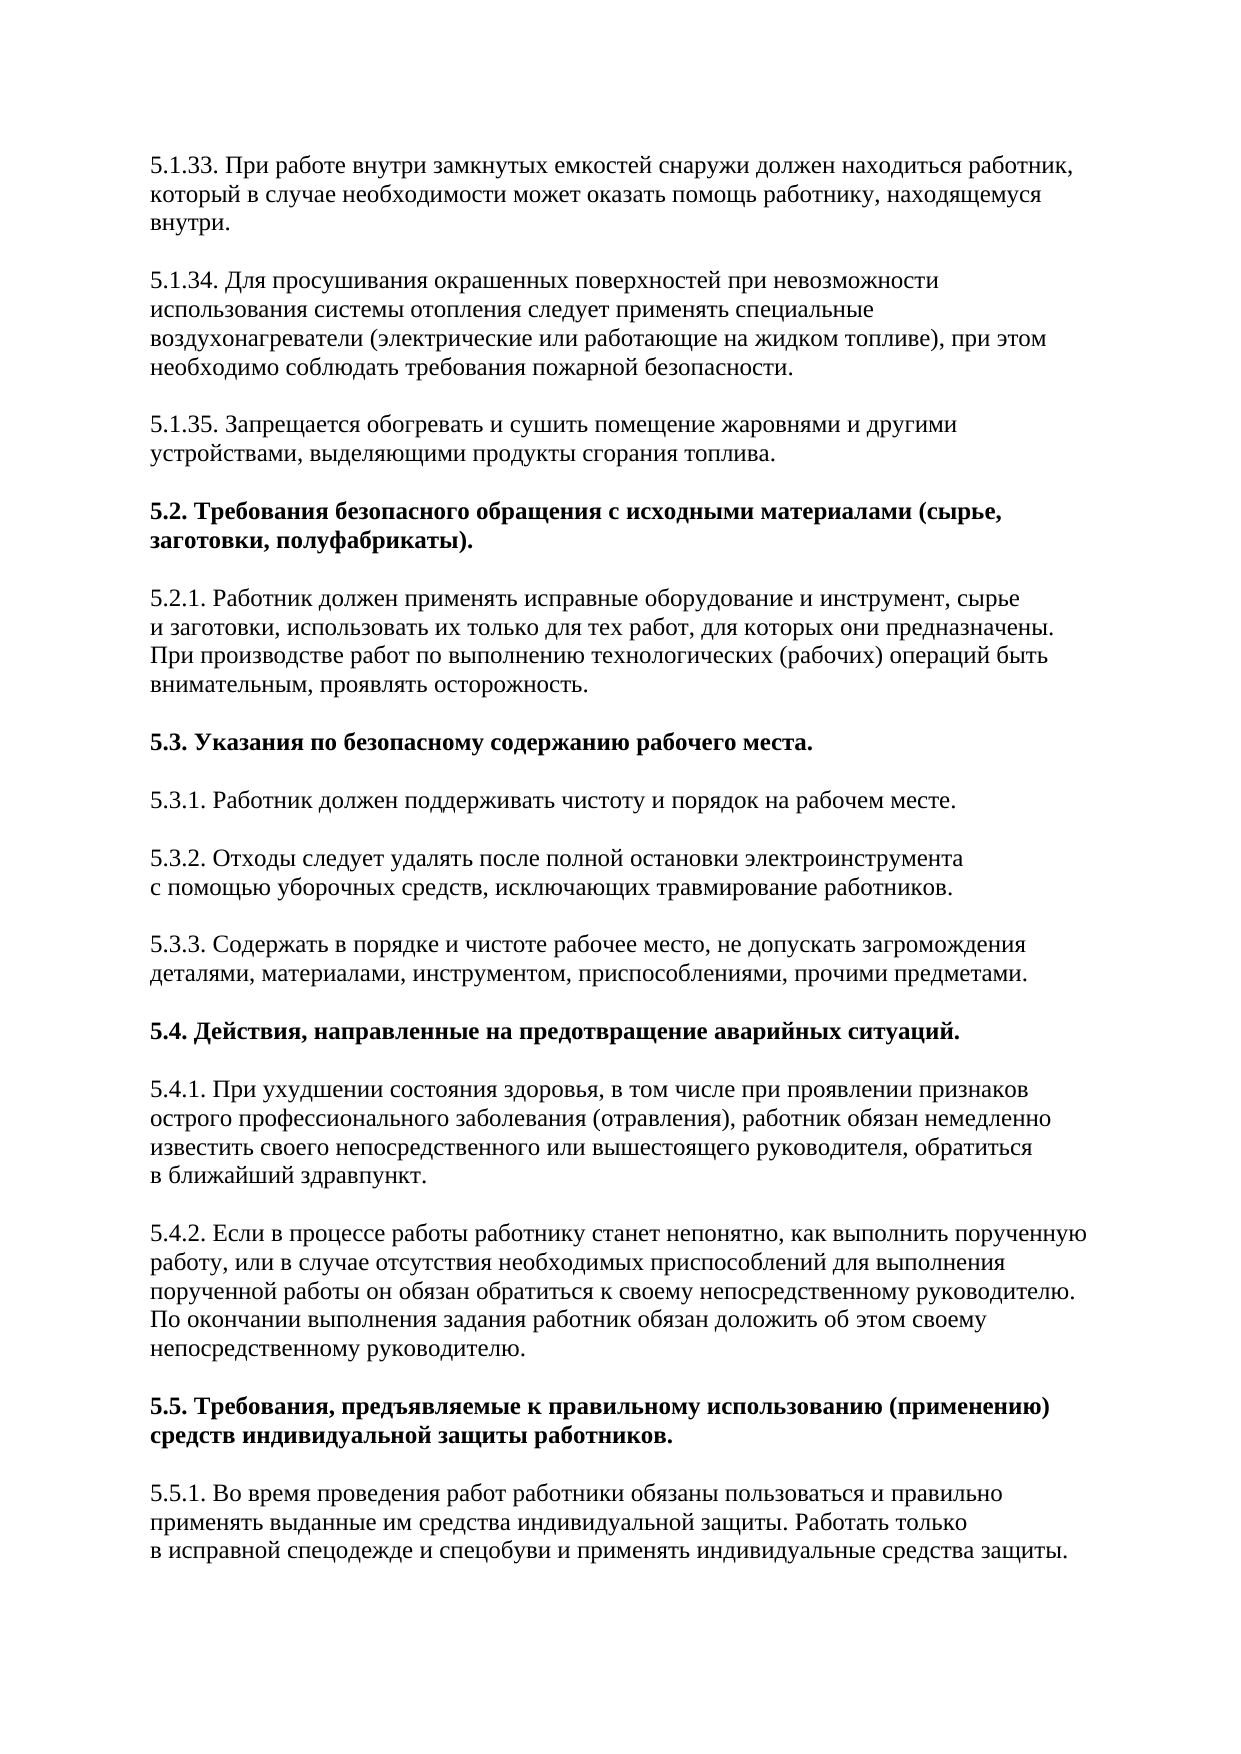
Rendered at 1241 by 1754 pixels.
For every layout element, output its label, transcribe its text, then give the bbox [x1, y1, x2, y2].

text 5.3. Указания по безопасному содержанию рабочего места. [150, 727, 1090, 756]
text 5.2.1. Работник должен применять исправные оборудование и инструмент, сырье и заготовки, использовать их только для тех работ, для которых они предназначены. При производстве работ по выполнению технологических (рабочих) операций быть внимательным, проявлять осторожность. [150, 583, 1090, 698]
text 5.4.2. Если в процессе работы работнику станет непонятно, как выполнить порученную работу, или в случае отсутствия необходимых приспособлений для выполнения порученной работы он обязан обратиться к своему непосредственному руководителю. По окончании выполнения задания работник обязан доложить об этом своему непосредственному руководителю. [150, 1218, 1090, 1362]
text 5.3.3. Содержать в порядке и чистоте рабочее место, не допускать загромождения деталями, материалами, инструментом, приспособлениями, прочими предметами. [150, 929, 1090, 987]
text 5.4.1. При ухудшении состояния здоровья, в том числе при проявлении признаков острого профессионального заболевания (отравления), работник обязан немедленно известить своего непосредственного или вышестоящего руководителя, обратиться в ближайший здравпункт. [150, 1074, 1090, 1189]
text 5.1.34. Для просушивания окрашенных поверхностей при невозможности использования системы отопления следует применять специальные воздухонагреватели (электрические или работающие на жидком топливе), при этом необходимо соблюдать требования пожарной безопасности. [150, 265, 1090, 380]
text 5.3.1. Работник должен поддерживать чистоту и порядок на рабочем месте. [150, 785, 1090, 814]
text 5.1.33. При работе внутри замкнутых емкостей снаружи должен находиться работник, который в случае необходимости может оказать помощь работнику, находящемуся внутри. [150, 150, 1090, 236]
text 5.5.1. Во время проведения работ работники обязаны пользоваться и правильно применять выданные им средства индивидуальной защиты. Работать только в исправной спецодежде и спецобуви и применять индивидуальные средства защиты. [150, 1478, 1090, 1564]
text 5.2. Требования безопасного обращения с исходными материалами (сырье, заготовки, полуфабрикаты). [150, 496, 1090, 554]
text 5.3.2. Отходы следует удалять после полной остановки электроинструмента с помощью уборочных средств, исключающих травмирование работников. [150, 843, 1090, 900]
text 5.5. Требования, предъявляемые к правильному использованию (применению) средств индивидуальной защиты работников. [150, 1391, 1090, 1449]
text 5.1.35. Запрещается обогревать и сушить помещение жаровнями и другими устройствами, выделяющими продукты сгорания топлива. [150, 409, 1090, 467]
text 5.4. Действия, направленные на предотвращение аварийных ситуаций. [150, 1016, 1090, 1045]
